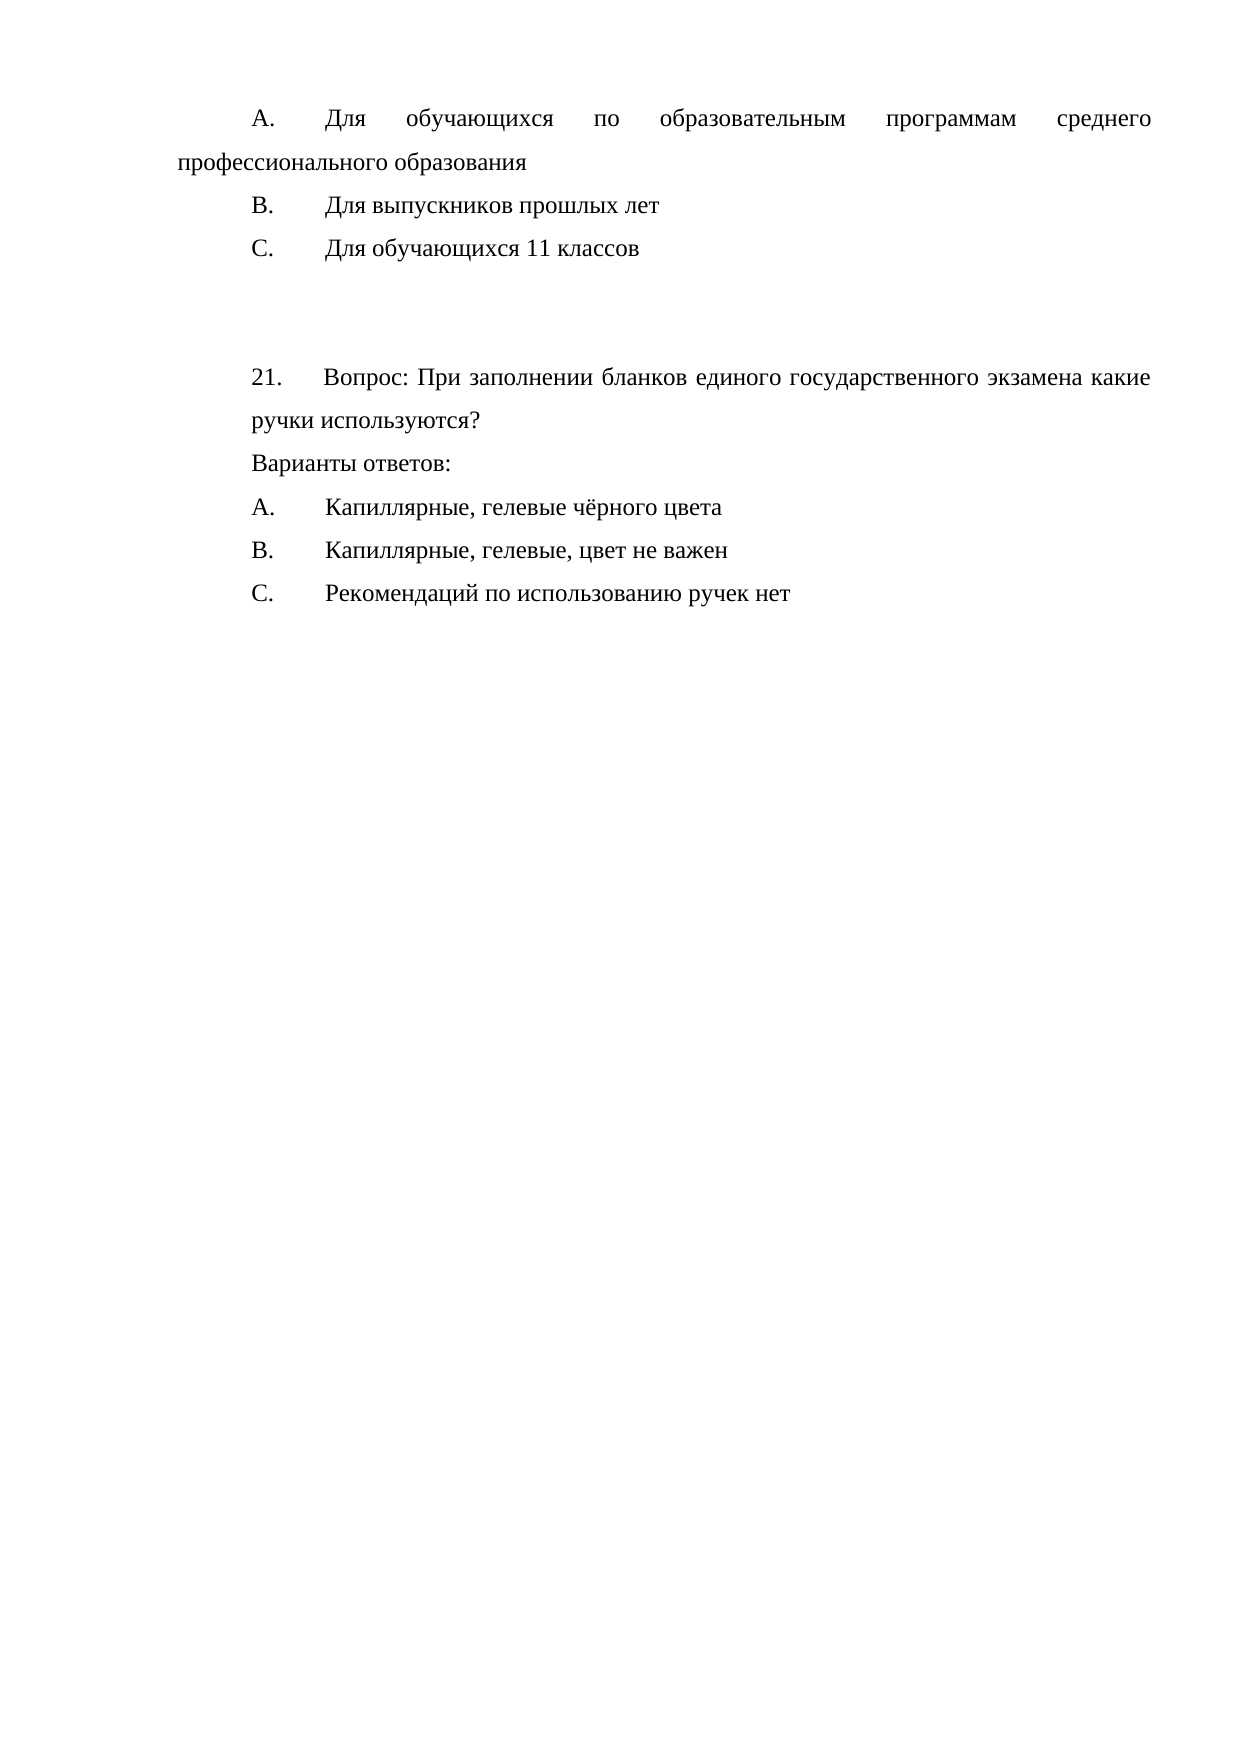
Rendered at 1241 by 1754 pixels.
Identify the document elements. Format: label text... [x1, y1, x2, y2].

list Для обучающихся по образовательным программам среднего профессионального образования [177, 103, 1152, 175]
list Для выпускников прошлых лет [177, 190, 1152, 218]
text Варианты ответов: [177, 448, 1152, 477]
list Для обучающихся 11 классов [177, 233, 1152, 262]
list Капиллярные, гелевые чёрного цвета [177, 492, 1152, 520]
list Рекомендаций по использованию ручек нет [177, 578, 1152, 607]
text 21. Вопрос: При заполнении бланков единого государственного экзамена какие ручки используются? [251, 362, 1152, 434]
list Капиллярные, гелевые, цвет не важен [177, 535, 1152, 563]
